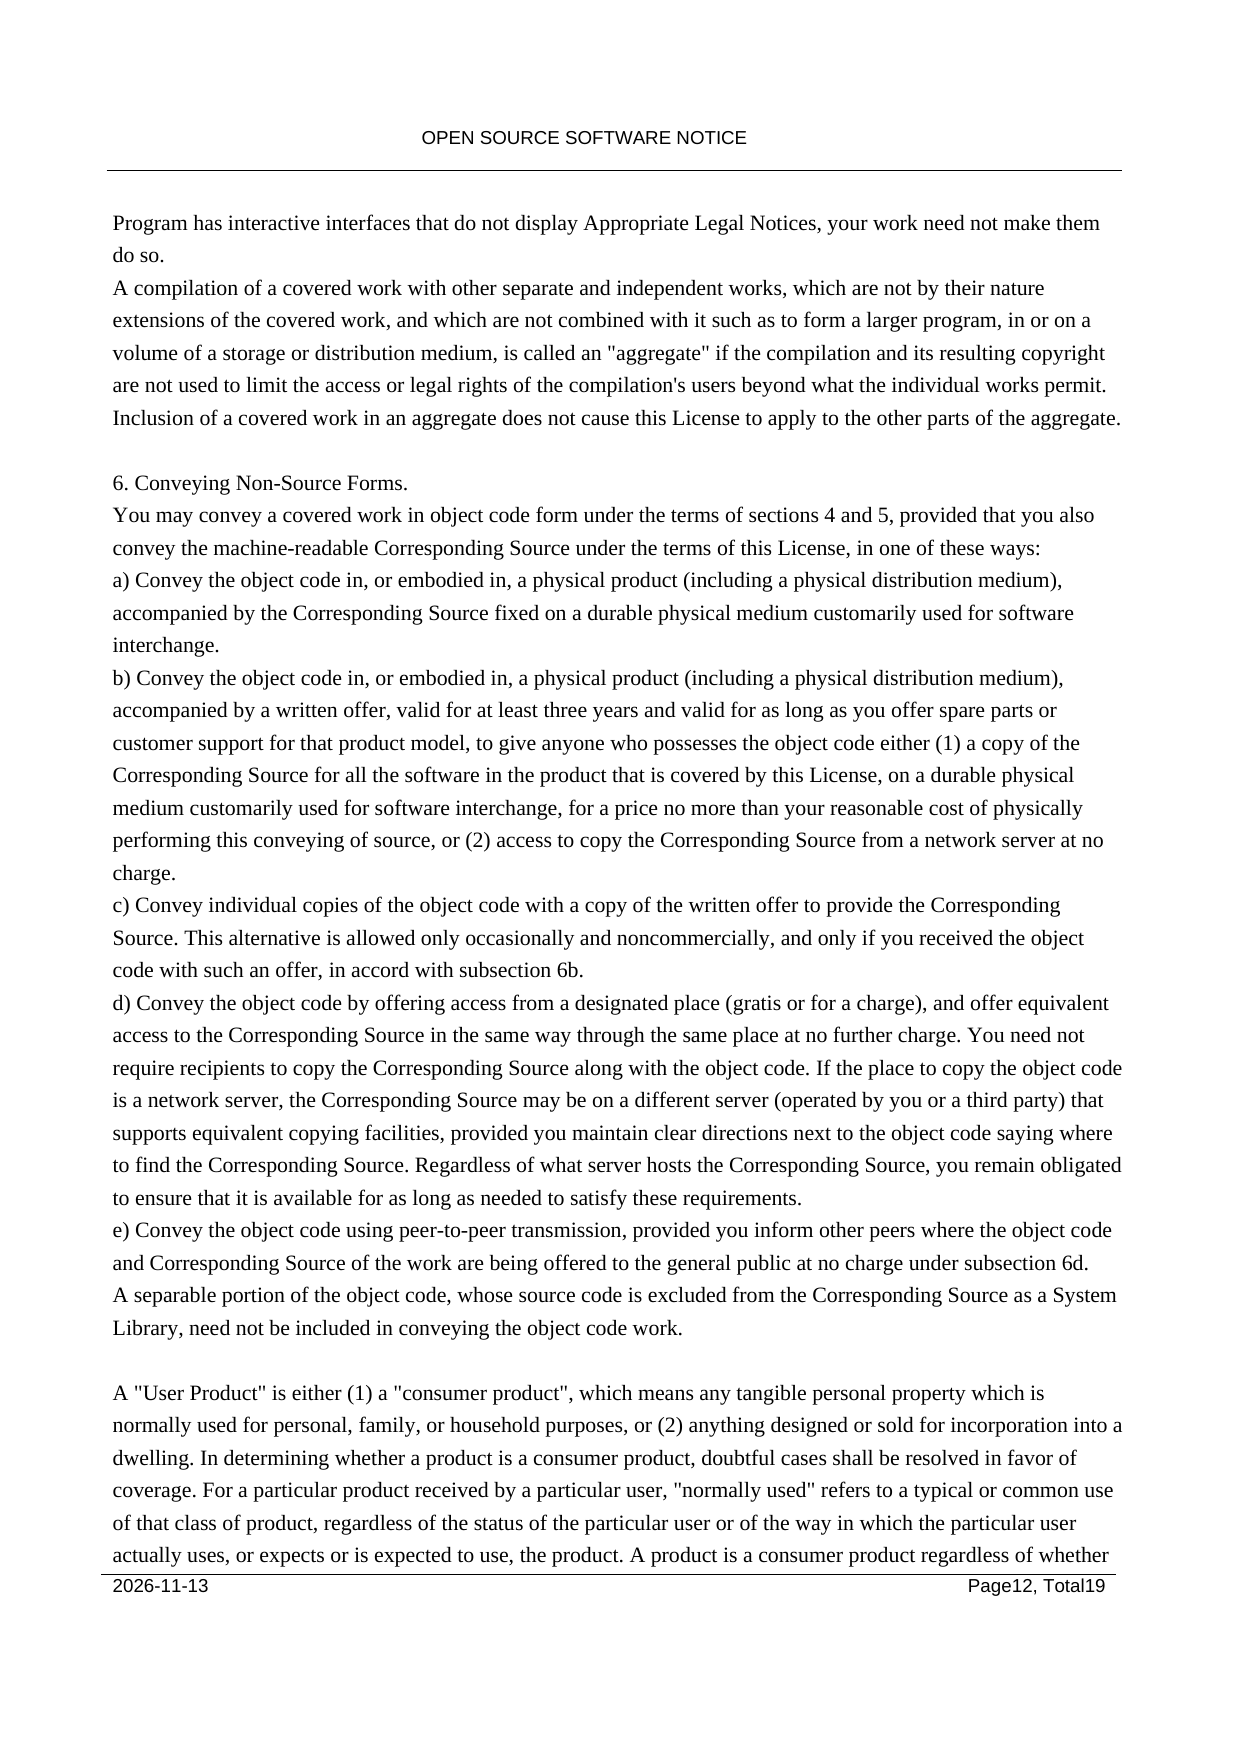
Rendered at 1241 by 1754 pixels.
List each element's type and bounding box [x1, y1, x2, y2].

text [112, 206, 1128, 1571]
